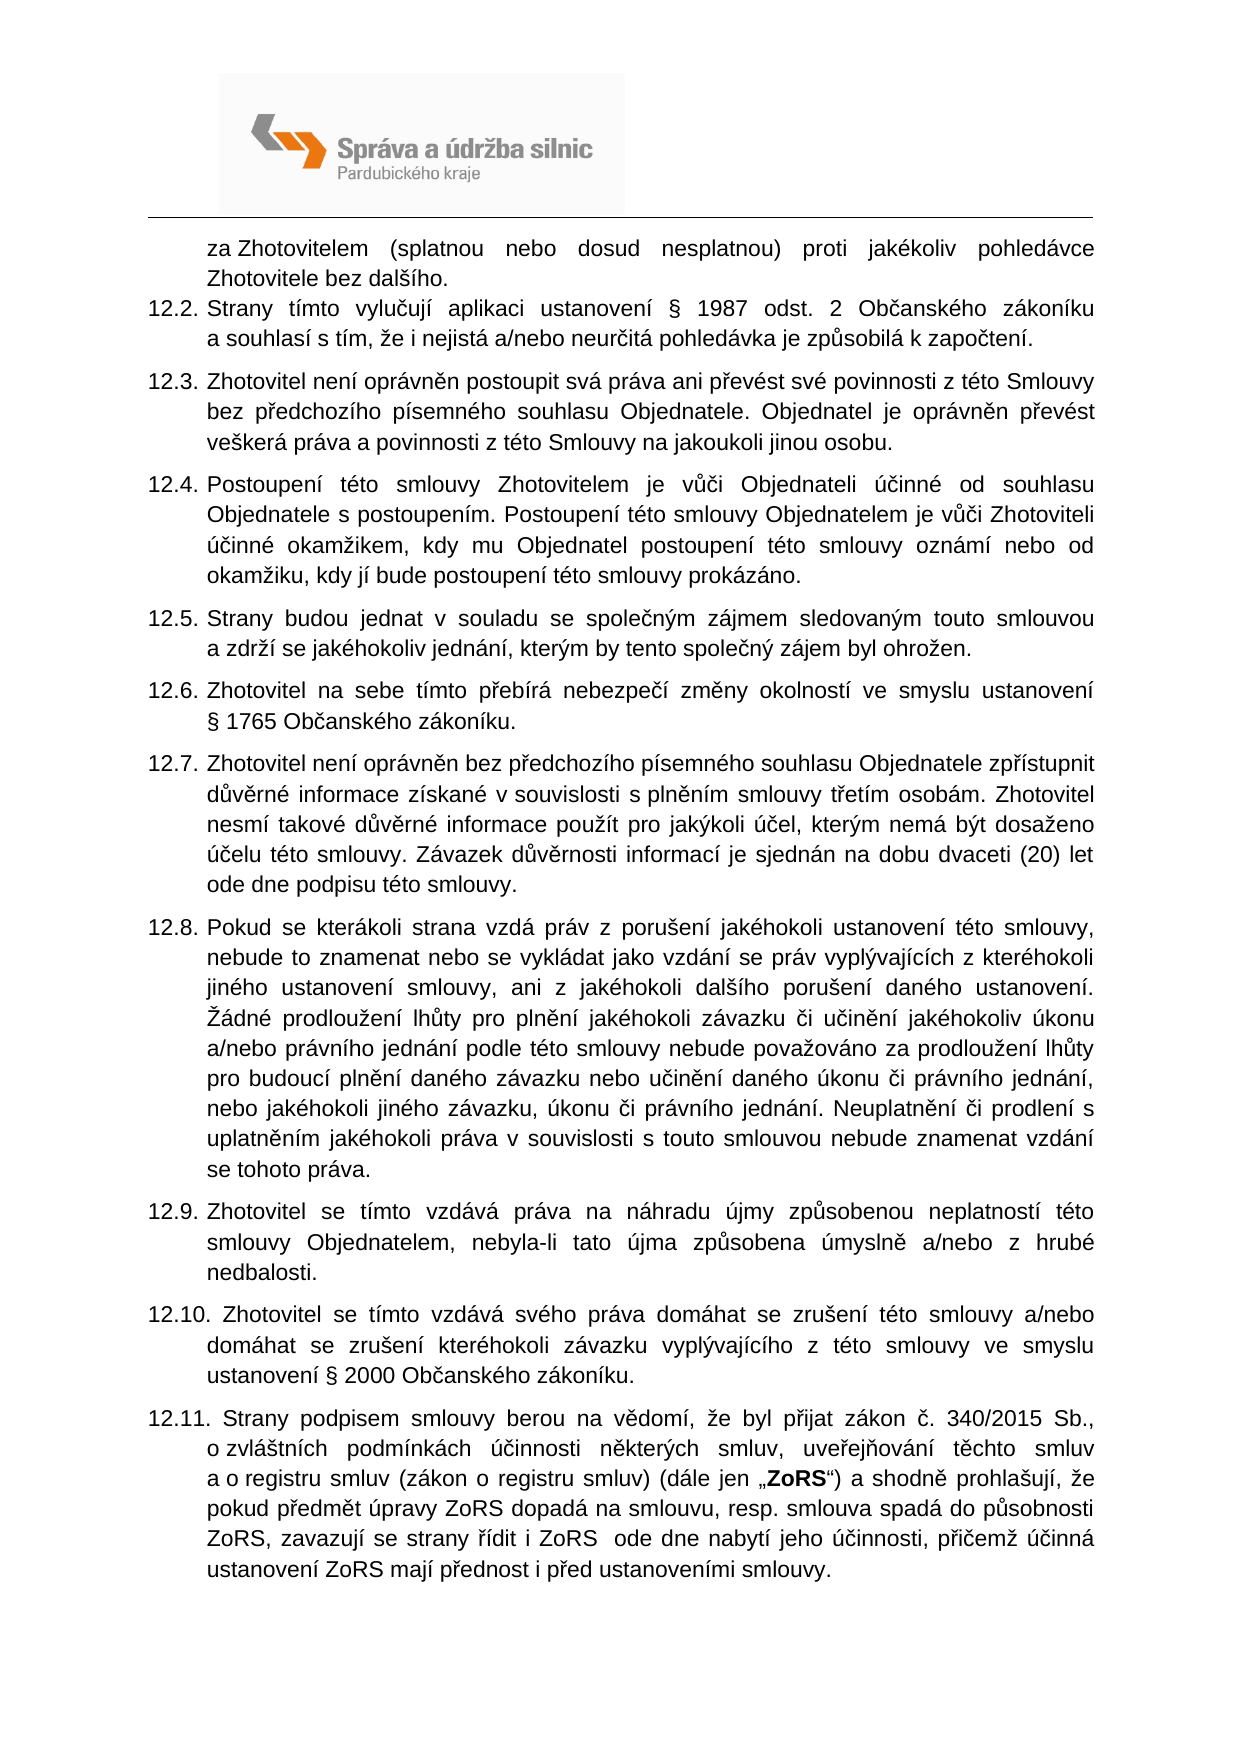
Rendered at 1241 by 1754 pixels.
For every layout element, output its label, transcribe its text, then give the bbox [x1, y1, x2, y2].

list Strany tímto vylučují aplikaci ustanovení § 1987 odst. 2 Občanského zákoníku a souhlasí s tím, že i nejistá a/nebo neurčitá pohledávka je způsobilá k započtení. [148, 295, 1095, 352]
list Zhotovitel na sebe tímto přebírá nebezpečí změny okolností ve smyslu ustanovení § 1765 Občanského zákoníku. [148, 677, 1095, 734]
list Strany budou jednat v souladu se společným zájmem sledovaným touto smlouvou a zdrží se jakéhokoliv jednání, kterým by tento společný zájem byl ohrožen. [148, 604, 1095, 661]
list Zhotovitel se tímto vzdává práva na náhradu újmy způsobenou neplatností této smlouvy Objednatelem, nebyla-li tato újma způsobena úmyslně a/nebo z hrubé nedbalosti. [148, 1198, 1095, 1285]
picture [218, 73, 625, 215]
list Zhotovitel není oprávněn bez předchozího písemného souhlasu Objednatele zpřístupnit důvěrné informace získané v souvislosti s plněním smlouvy třetím osobám. Zhotovitel nesmí takové důvěrné informace použít pro jakýkoli účel, kterým nemá být dosaženo účelu této smlouvy. Závazek důvěrnosti informací je sjednán na dobu dvaceti (20) let ode dne podpisu této smlouvy. [148, 750, 1095, 898]
list Pokud se kterákoli strana vzdá práv z porušení jakéhokoli ustanovení této smlouvy, nebude to znamenat nebo se vykládat jako vzdání se práv vyplývajících z kteréhokoli jiného ustanovení smlouvy, ani z jakéhokoli dalšího porušení daného ustanovení. Žádné prodloužení lhůty pro plnění jakéhokoli závazku či učinění jakéhokoliv úkonu a/nebo právního jednání podle této smlouvy nebude považováno za prodloužení lhůty pro budoucí plnění daného závazku nebo učinění daného úkonu či právního jednání, nebo jakéhokoli jiného závazku, úkonu či právního jednání. Neuplatnění či prodlení s uplatněním jakéhokoli práva v souvislosti s touto smlouvou nebude znamenat vzdání se tohoto práva. [148, 914, 1095, 1182]
list Strany podpisem smlouvy berou na vědomí, že byl přijat zákon č. 340/2015 Sb., o zvláštních podmínkách účinnosti některých smluv, uveřejňování těchto smluv a o registru smluv (zákon o registru smluv) (dále jen „ZoRS“) a shodně prohlašují, že pokud předmět úpravy ZoRS dopadá na smlouvu, resp. smlouva spadá do působnosti ZoRS, zavazují se strany řídit i ZoRS ode dne nabytí jeho účinnosti, přičemž účinná ustanovení ZoRS mají přednost i před ustanoveními smlouvy. [148, 1404, 1095, 1582]
list Postoupení této smlouvy Zhotovitelem je vůči Objednateli účinné od souhlasu Objednatele s postoupením. Postoupení této smlouvy Objednatelem je vůči Zhotoviteli účinné okamžikem, kdy mu Objednatel postoupení této smlouvy oznámí nebo od okamžiku, kdy jí bude postoupení této smlouvy prokázáno. [148, 471, 1095, 588]
list Zhotovitel se tímto vzdává svého práva domáhat se zrušení této smlouvy a/nebo domáhat se zrušení kteréhokoli závazku vyplývajícího z této smlouvy ve smyslu ustanovení § 2000 Občanského zákoníku. [148, 1301, 1095, 1388]
list Zhotovitel není oprávněn postoupit svá práva ani převést své povinnosti z této Smlouvy bez předchozího písemného souhlasu Objednatele. Objednatel je oprávněn převést veškerá práva a povinnosti z této Smlouvy na jakoukoli jinou osobu. [148, 368, 1095, 455]
